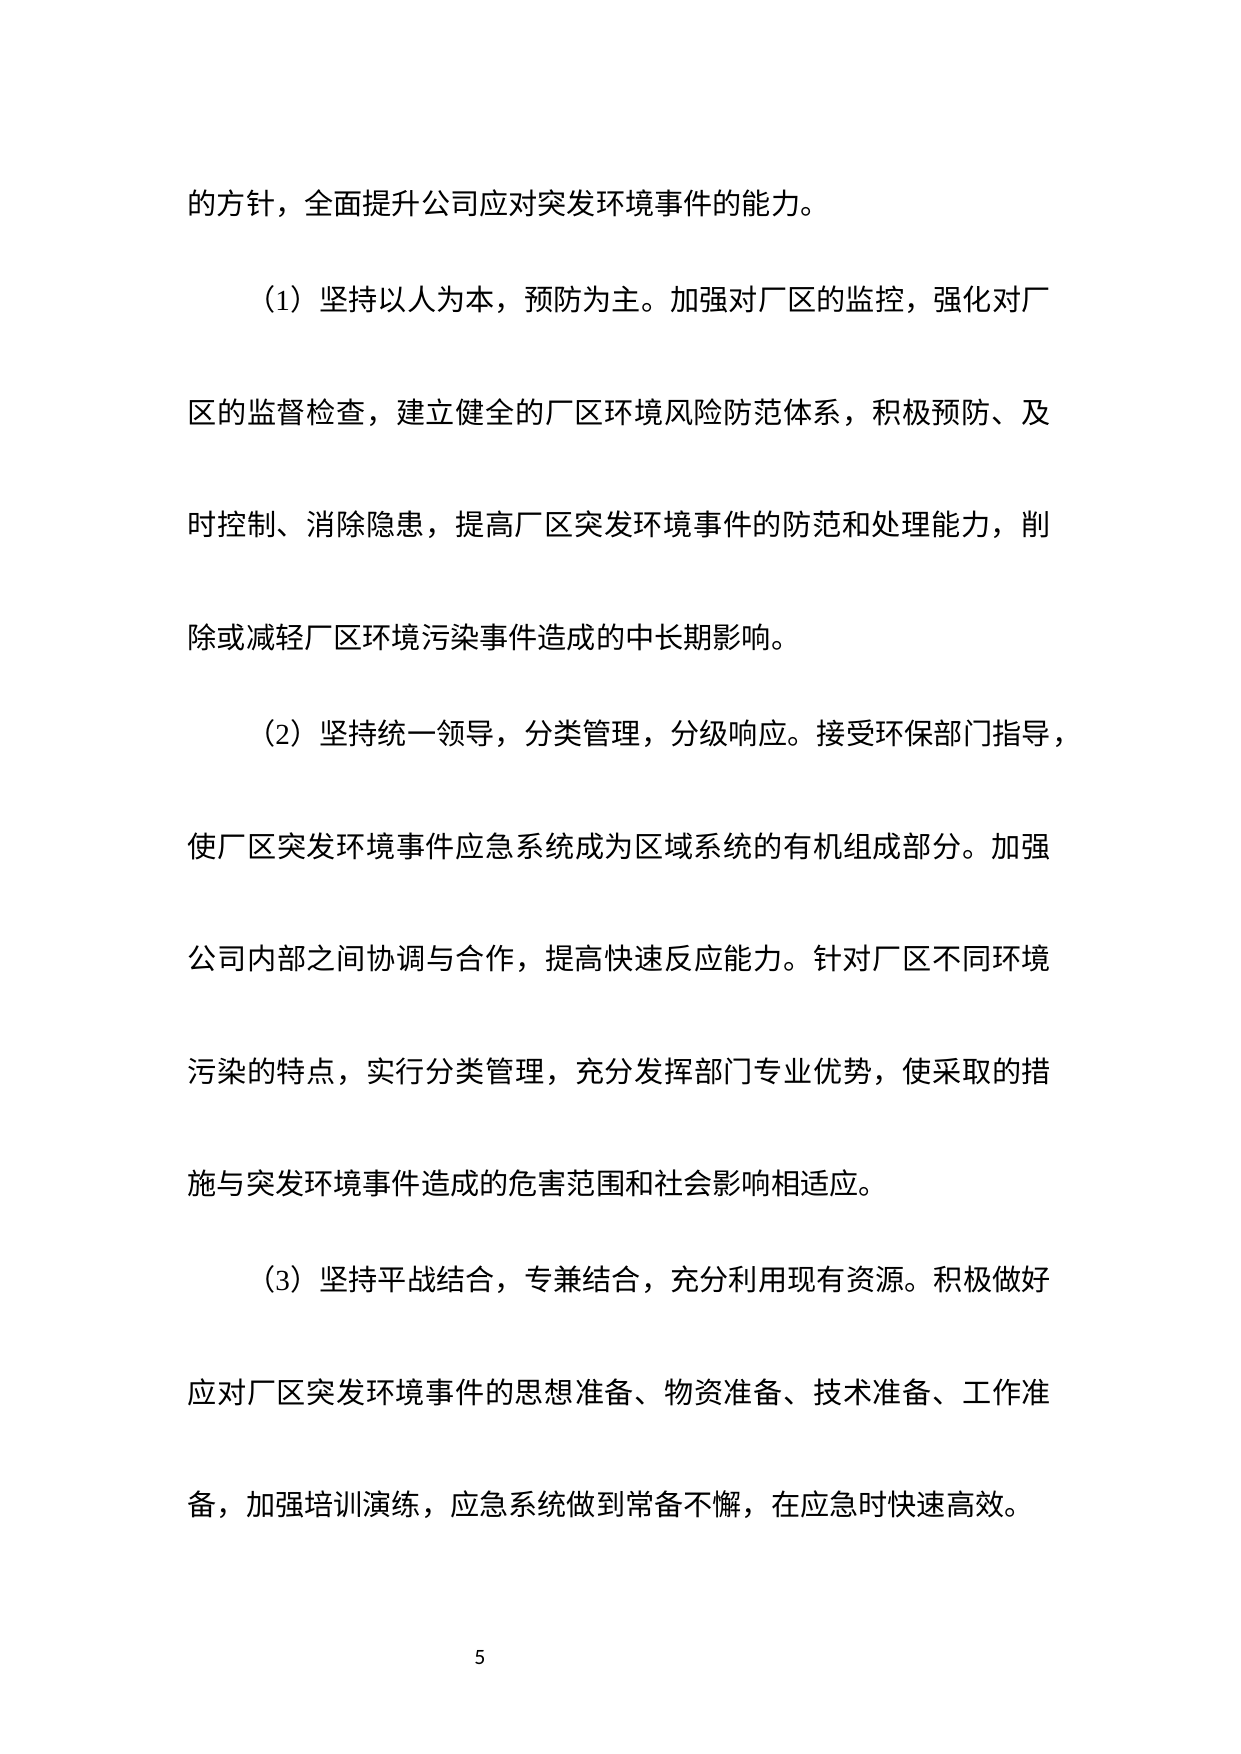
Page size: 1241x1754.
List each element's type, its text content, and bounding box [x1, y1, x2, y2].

text （3）坚持平战结合，专兼结合，充分利用现有资源。积极做好应对厂区突发环境事件的思想准备、物资准备、技术准备、工作准备，加强培训演练，应急系统做到常备不懈，在应急时快速高效。 [187, 1240, 1053, 1540]
text （1）坚持以人为本，预防为主。加强对厂区的监控，强化对厂区的监督检查，建立健全的厂区环境风险防范体系，积极预防、及时控制、消除隐患，提高厂区突发环境事件的防范和处理能力，削除或减轻厂区环境污染事件造成的中长期影响。 [187, 261, 1053, 673]
text （2）坚持统一领导，分类管理，分级响应。接受环保部门指导，使厂区突发环境事件应急系统成为区域系统的有机组成部分。加强公司内部之间协调与合作，提高快速反应能力。针对厂区不同环境污染的特点，实行分类管理，充分发挥部门专业优势，使采取的措施与突发环境事件造成的危害范围和社会影响相适应。 [187, 694, 1053, 1219]
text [187, 164, 1053, 239]
